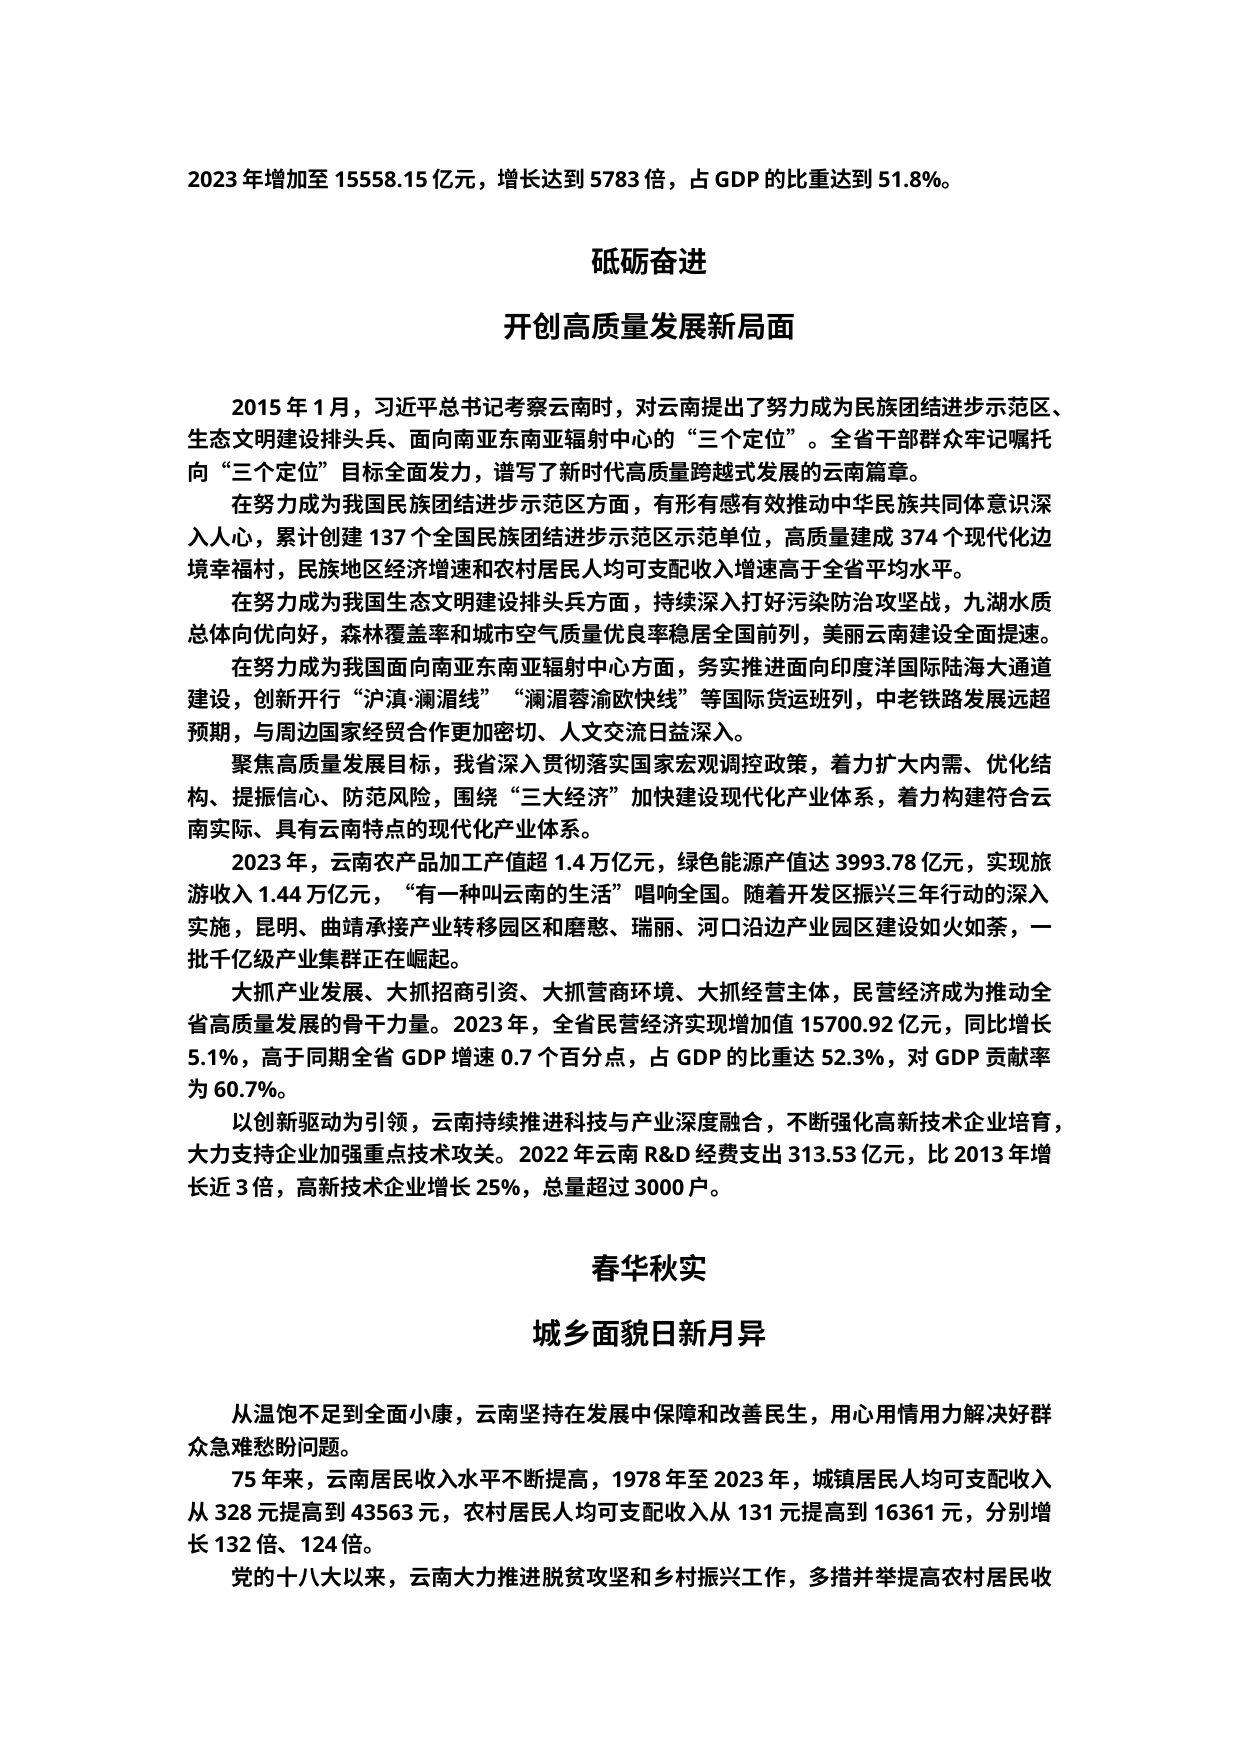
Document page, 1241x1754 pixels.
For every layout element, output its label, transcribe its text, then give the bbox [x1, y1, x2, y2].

text 在努力成为我国面向南亚东南亚辐射中心方面，务实推进面向印度洋国际陆海大通道建设，创新开行“沪滇·澜湄线”“澜湄蓉渝欧快线”等国际货运班列，中老铁路发展远超预期，与周边国家经贸合作更加密切、人文交流日益深入。 [187, 649, 1053, 747]
text 以创新驱动为引领，云南持续推进科技与产业深度融合，不断强化高新技术企业培育，大力支持企业加强重点技术攻关。2022年云南R&D经费支出313.53亿元，比2013年增长近3倍，高新技术企业增长25%，总量超过3000户。 [187, 1104, 1053, 1202]
text 聚焦高质量发展目标，我省深入贯彻落实国家宏观调控政策，着力扩大内需、优化结构、提振信心、防范风险，围绕“三大经济”加快建设现代化产业体系，着力构建符合云南实际、具有云南特点的现代化产业体系。 [187, 747, 1053, 844]
text 大抓产业发展、大抓招商引资、大抓营商环境、大抓经营主体，民营经济成为推动全省高质量发展的骨干力量。2023年，全省民营经济实现增加值15700.92亿元，同比增长5.1%，高于同期全省GDP增速0.7个百分点，占GDP的比重达52.3%，对GDP贡献率为60.7%。 [187, 974, 1053, 1104]
text 开创高质量发展新局面 [187, 292, 1053, 357]
text 砥砺奋进 [187, 227, 1053, 292]
text 在努力成为我国民族团结进步示范区方面，有形有感有效推动中华民族共同体意识深入人心，累计创建137个全国民族团结进步示范区示范单位，高质量建成374个现代化边境幸福村，民族地区经济增速和农村居民人均可支配收入增速高于全省平均水平。 [187, 487, 1053, 584]
text 2015年1月，习近平总书记考察云南时，对云南提出了努力成为民族团结进步示范区、生态文明建设排头兵、面向南亚东南亚辐射中心的“三个定位”。全省干部群众牢记嘱托，向“三个定位”目标全面发力，谱写了新时代高质量跨越式发展的云南篇章。 [187, 389, 1053, 487]
text 2023年，云南农产品加工产值超1.4万亿元，绿色能源产值达3993.78亿元，实现旅游收入1.44万亿元，“有一种叫云南的生活”唱响全国。随着开发区振兴三年行动的深入实施，昆明、曲靖承接产业转移园区和磨憨、瑞丽、河口沿边产业园区建设如火如荼，一批千亿级产业集群正在崛起。 [187, 844, 1053, 974]
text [187, 162, 1053, 194]
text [187, 1559, 1053, 1592]
text 从温饱不足到全面小康，云南坚持在发展中保障和改善民生，用心用情用力解决好群众急难愁盼问题。 [187, 1397, 1053, 1462]
text 城乡面貌日新月异 [187, 1299, 1053, 1364]
text 在努力成为我国生态文明建设排头兵方面，持续深入打好污染防治攻坚战，九湖水质总体向优向好，森林覆盖率和城市空气质量优良率稳居全国前列，美丽云南建设全面提速。 [187, 584, 1053, 649]
text 春华秋实 [187, 1234, 1053, 1299]
text 75年来，云南居民收入水平不断提高，1978年至2023年，城镇居民人均可支配收入从328元提高到43563元，农村居民人均可支配收入从131元提高到16361元，分别增长132倍、124倍。 [187, 1462, 1053, 1559]
